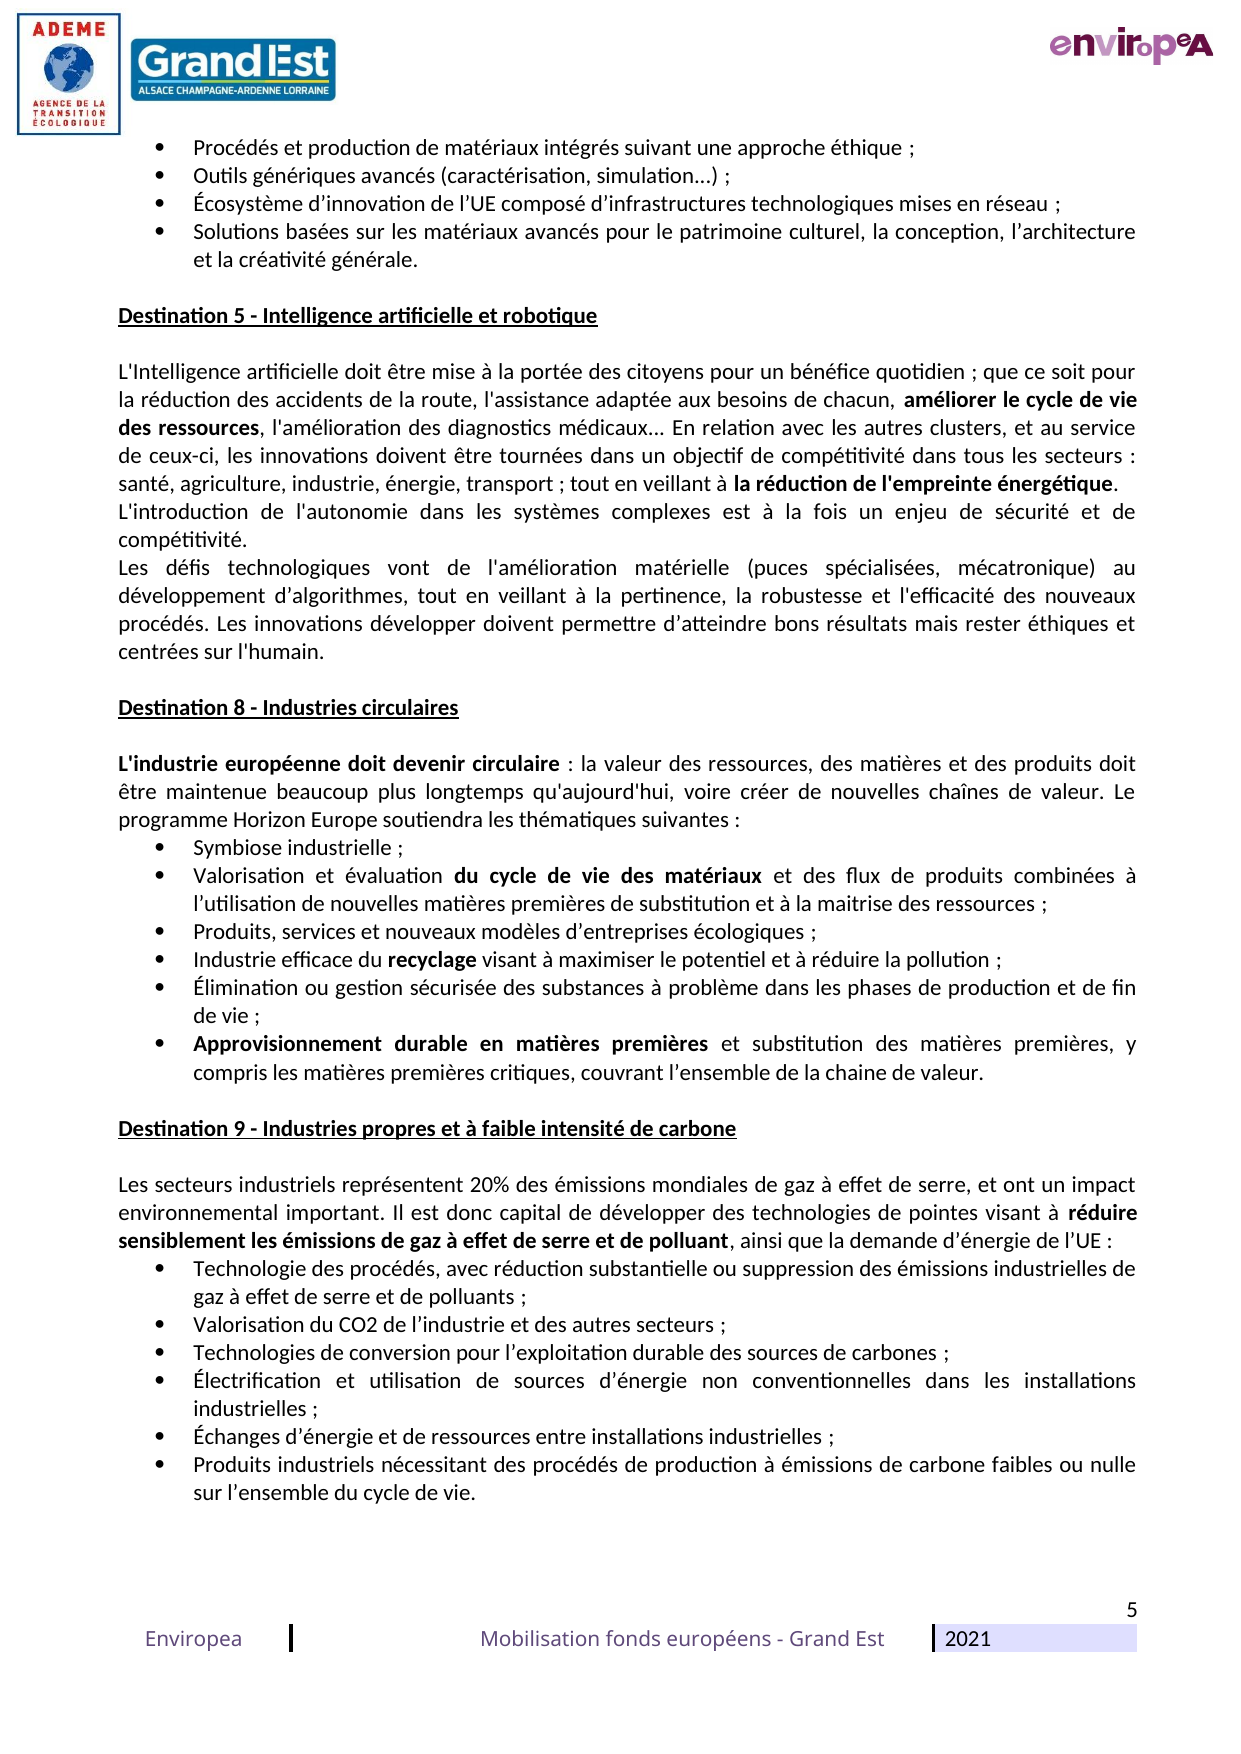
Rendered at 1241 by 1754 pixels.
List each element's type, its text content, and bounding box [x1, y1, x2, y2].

list Électrification et utilisation de sources d’énergie non conventionnelles dans les installations industrielles ; [156, 1366, 1138, 1422]
list Technologies de conversion pour l’exploitation durable des sources de carbones ; [156, 1338, 1138, 1366]
list Approvisionnement durable en matières premières et substitution des matières premières, y compris les matières premières critiques, couvrant l’ensemble de la chaine de valeur. [156, 1029, 1138, 1086]
list Écosystème d’innovation de l’UE composé d’infrastructures technologiques mises en réseau ; [156, 189, 1138, 217]
list Valorisation et évaluation du cycle de vie des matériaux et des flux de produits combinées à l’utilisation de nouvelles matières premières de substitution et à la maitrise des ressources ; [156, 861, 1138, 917]
text L'Intelligence artificielle doit être mise à la portée des citoyens pour un bénéfice quotidien ; que ce soit pour la réduction des accidents de la route, l'assistance adaptée aux besoins de chacun, améliorer le cycle de vie des ressources, l'amélioration des diagnostics médicaux... En relation avec les autres clusters, et au service de ceux-ci, les innovations doivent être tournées dans un objectif de compétitivité dans tous les secteurs : santé, agriculture, industrie, énergie, transport ; tout en veillant à la réduction de l'empreinte énergétique. [118, 357, 1138, 497]
list Solutions basées sur les matériaux avancés pour le patrimoine culturel, la conception, l’architecture et la créativité générale. [156, 217, 1138, 273]
text Les défis technologiques vont de l'amélioration matérielle (puces spécialisées, mécatronique) au développement d’algorithmes, tout en veillant à la pertinence, la robustesse et l'efficacité des nouveaux procédés. Les innovations développer doivent permettre d’atteindre bons résultats mais rester éthiques et centrées sur l'humain. [118, 553, 1138, 665]
text L'industrie européenne doit devenir circulaire : la valeur des ressources, des matières et des produits doit être maintenue beaucoup plus longtemps qu'aujourd'hui, voire créer de nouvelles chaînes de valeur. Le programme Horizon Europe soutiendra les thématiques suivantes : [118, 749, 1138, 833]
list Symbiose industrielle ; [156, 833, 1138, 861]
text Destination 8 - Industries circulaires [118, 693, 1138, 721]
text Destination 9 - Industries propres et à faible intensité de carbone [118, 1114, 1138, 1142]
list Produits, services et nouveaux modèles d’entreprises écologiques ; [156, 917, 1138, 946]
list Industrie efficace du recyclage visant à maximiser le potentiel et à réduire la pollution ; [156, 946, 1138, 973]
list Outils génériques avancés (caractérisation, simulation...) ; [156, 161, 1138, 189]
picture [1050, 27, 1214, 65]
text Les secteurs industriels représentent 20% des émissions mondiales de gaz à effet de serre, et ont un impact environnemental important. Il est donc capital de développer des technologies de pointes visant à réduire sensiblement les émissions de gaz à effet de serre et de polluant, ainsi que la demande d’énergie de l’UE : [118, 1170, 1138, 1254]
list Échanges d’énergie et de ressources entre installations industrielles ; [156, 1422, 1138, 1450]
picture [3, 8, 339, 139]
text Destination 5 - Intelligence artificielle et robotique [118, 301, 1138, 329]
list Produits industriels nécessitant des procédés de production à émissions de carbone faibles ou nulle sur l’ensemble du cycle de vie. [156, 1450, 1138, 1506]
list Élimination ou gestion sécurisée des substances à problème dans les phases de production et de fin de vie ; [156, 973, 1138, 1029]
list Procédés et production de matériaux intégrés suivant une approche éthique ; [156, 133, 1138, 161]
text L'introduction de l'autonomie dans les systèmes complexes est à la fois un enjeu de sécurité et de compétitivité. [118, 497, 1138, 553]
list Valorisation du CO2 de l’industrie et des autres secteurs ; [156, 1310, 1138, 1338]
list Technologie des procédés, avec réduction substantielle ou suppression des émissions industrielles de gaz à effet de serre et de polluants ; [156, 1254, 1138, 1310]
